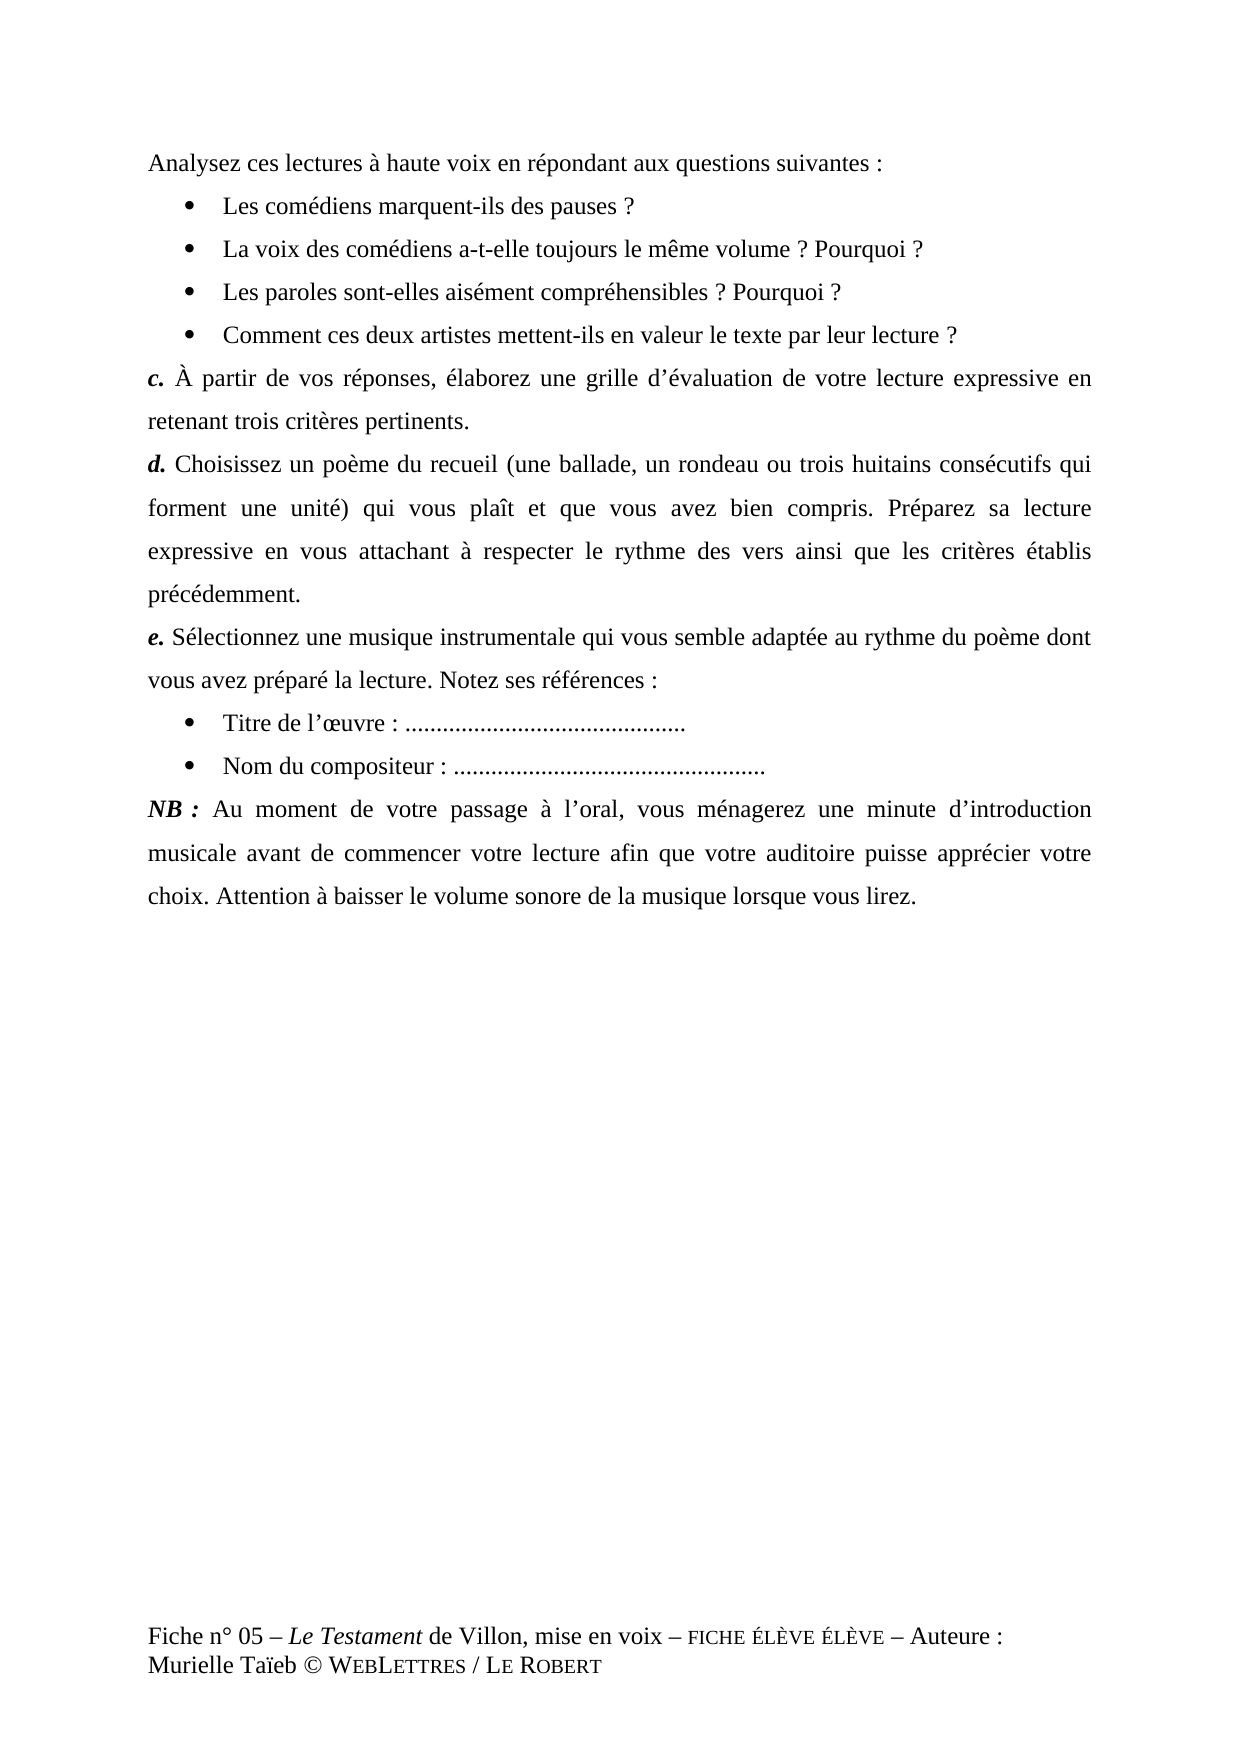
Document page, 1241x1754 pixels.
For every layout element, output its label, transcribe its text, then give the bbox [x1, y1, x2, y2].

list Les paroles sont-elles aisément compréhensibles ? Pourquoi ? [185, 277, 1092, 306]
list Nom du compositeur : .................................................. [185, 751, 1092, 780]
text Analysez ces lectures à haute voix en répondant aux questions suivantes : [148, 148, 1092, 176]
list Titre de l’œuvre : ............................................. [185, 708, 1092, 737]
text e. Sélectionnez une musique instrumentale qui vous semble adaptée au rythme du poème dont vous avez préparé la lecture. Notez ses références : [148, 622, 1092, 694]
list Comment ces deux artistes mettent-ils en valeur le texte par leur lecture ? [185, 320, 1092, 349]
text d. Choisissez un poème du recueil (une ballade, un rondeau ou trois huitains consécutifs qui forment une unité) qui vous plaît et que vous avez bien compris. Préparez sa lecture expressive en vous attachant à respecter le rythme des vers ainsi que les critères établis précédemment. [148, 449, 1092, 608]
text NB : Au moment de votre passage à l’oral, vous ménagerez une minute d’introduction musicale avant de commencer votre lecture afin que votre auditoire puisse apprécier votre choix. Attention à baisser le volume sonore de la musique lorsque vous lirez. [148, 794, 1092, 909]
text c. À partir de vos réponses, élaborez une grille d’évaluation de votre lecture expressive en retenant trois critères pertinents. [148, 363, 1092, 435]
list La voix des comédiens a-t-elle toujours le même volume ? Pourquoi ? [185, 234, 1092, 263]
list Les comédiens marquent-ils des pauses ? [185, 191, 1092, 219]
